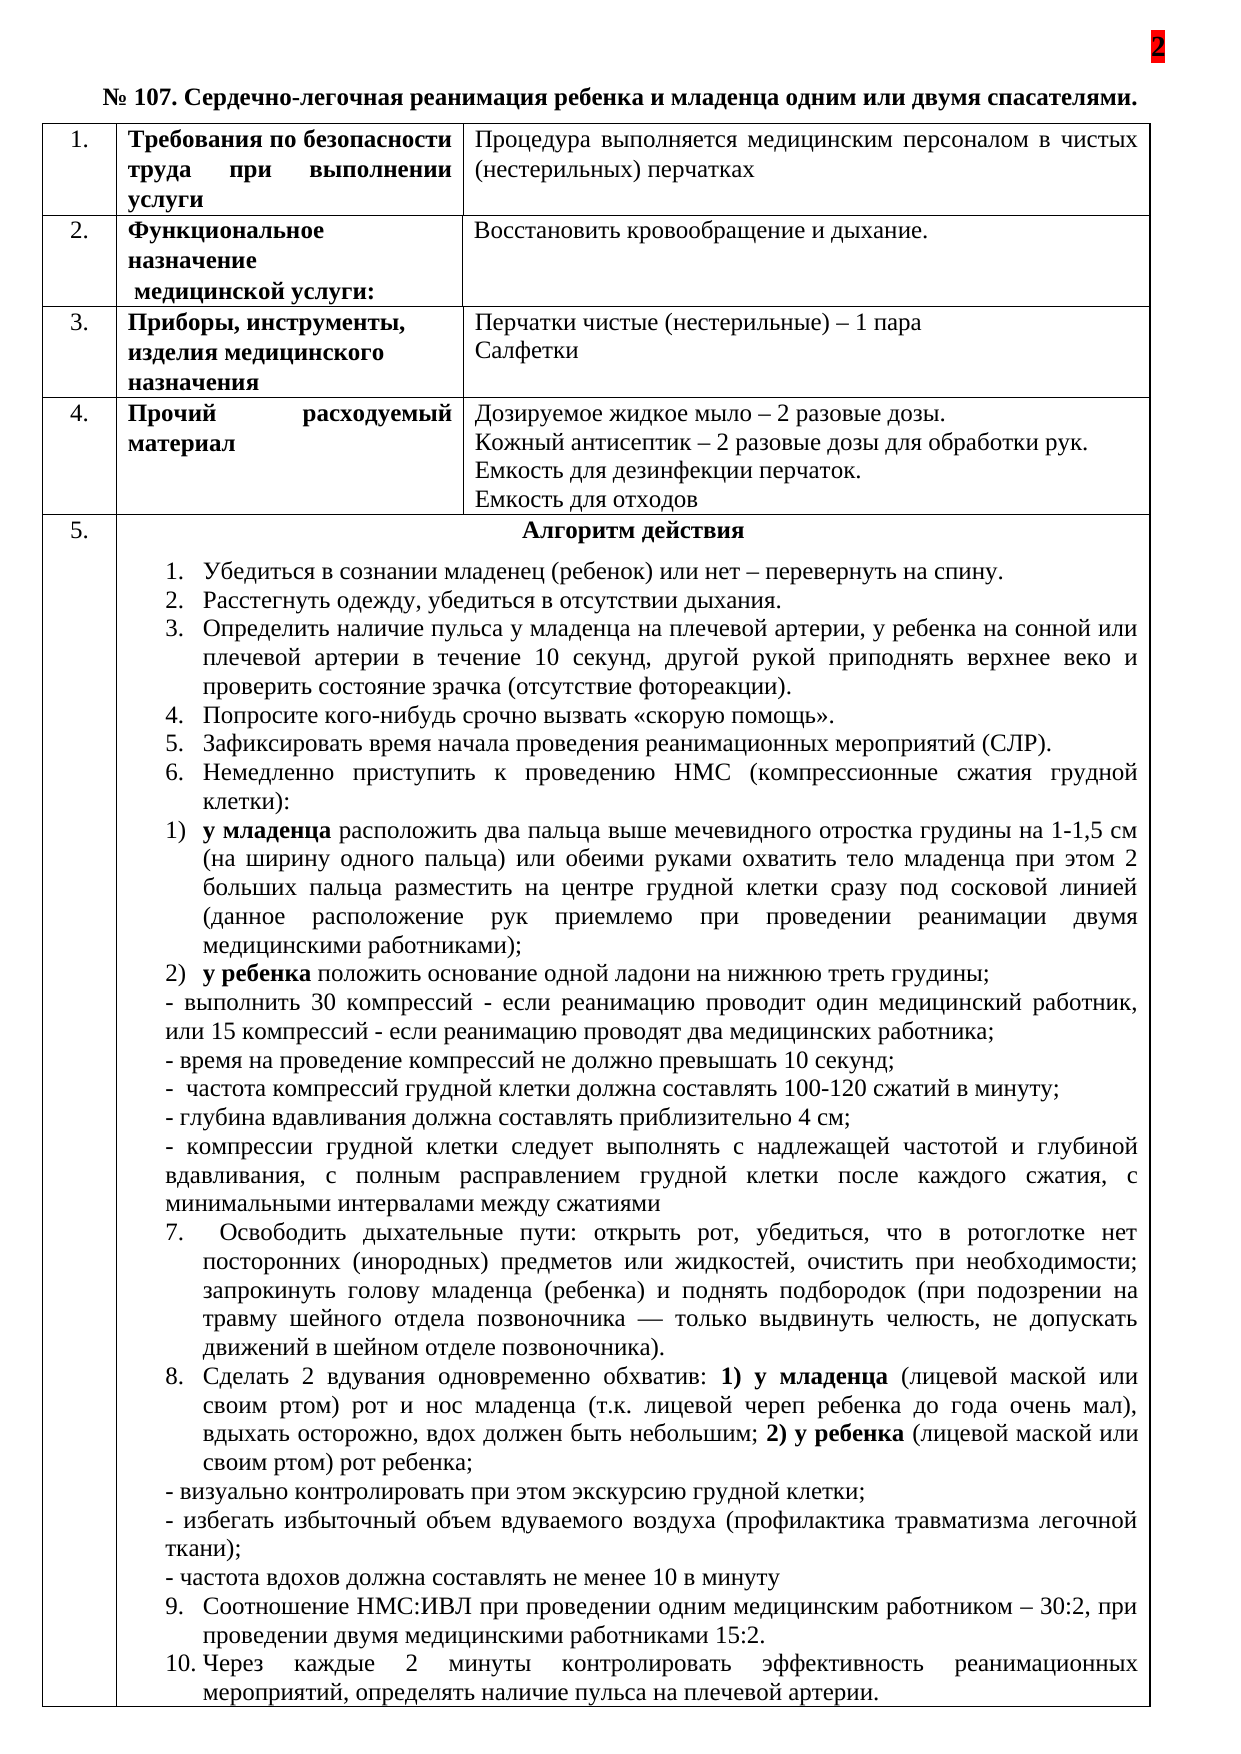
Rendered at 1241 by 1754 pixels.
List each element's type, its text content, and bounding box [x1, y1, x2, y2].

text 2 [75, 29, 1165, 63]
table_cell Восстановить кровообращение и дыхание. [463, 216, 1149, 306]
table_header Процедура выполняется медицинским персоналом в чистых (нестерильных) перчатках [464, 124, 1149, 214]
table_cell 4. [43, 398, 116, 514]
table_cell Функциональное назначение медицинской услуги: [117, 216, 462, 306]
table_cell Алгоритм действия Убедиться в сознании младенец (ребенок) или нет – перевернуть на спину. Расстегнуть одежду, убедиться в отсутствии дыхания. Определить наличие пульса у младенца на плечевой артерии, у ребенка на сонной или плечевой артерии в течение 10 секунд, другой рукой приподнять верхнее веко и проверить состояние зрачка (отсутствие фотореакции). Попросите кого-нибудь срочно вызвать «скорую помощь». Зафиксировать время начала проведения реанимационных мероприятий (СЛР). Немедленно приступить к проведению НМС (компрессионные сжатия грудной клетки): у младенца расположить два пальца выше мечевидного отростка грудины на 1-1,5 см (на ширину одного пальца) или обеими руками охватить тело младенца при этом 2 больших пальца разместить на центре грудной клетки сразу под сосковой линией (данное расположение рук приемлемо при проведении реанимации двумя медицинскими работниками); у ребенка положить основание одной ладони на нижнюю треть грудины; - выполнить 30 компрессий - если реанимацию проводит один медицинский работник, или 15 компрессий - если реанимацию проводят два медицинских работника; - время на проведение компрессий не должно превышать 10 секунд; - частота компрессий грудной клетки должна составлять 100-120 сжатий в минуту; - глубина вдавливания должна составлять приблизительно 4 см; - компрессии грудной клетки следует выполнять с надлежащей частотой и глубиной вдавливания, с полным расправлением грудной клетки после каждого сжатия, с минимальными интервалами между сжатиями Освободить дыхательные пути: открыть рот, убедиться, что в ротоглотке нет посторонних (инородных) предметов или жидкостей, очистить при необходимости; запрокинуть голову младенца (ребенка) и поднять подбородок (при подозрении на травму шейного отдела позвоночника — только выдвинуть челюсть, не допускать движений в шейном отделе позвоночника). Сделать 2 вдувания одновременно обхватив: 1) у младенца (лицевой маской или своим ртом) рот и нос младенца (т.к. лицевой череп ребенка до года очень мал), вдыхать осторожно, вдох должен быть небольшим; 2) у ребенка (лицевой маской или своим ртом) рот ребенка; - визуально контролировать при этом экскурсию грудной клетки; - избегать избыточный объем вдуваемого воздуха (профилактика травматизма легочной ткани); - частота вдохов должна составлять не менее 10 в минуту Соотношение НМС:ИВЛ при проведении одним медицинским работником – 30:2, при проведении двумя медицинскими работниками 15:2. Через каждые 2 минуты контролировать эффективность реанимационных мероприятий, определять наличие пульса на плечевой артерии. [117, 515, 1149, 1706]
table_header 1. [43, 124, 116, 214]
table_cell 3. [43, 307, 116, 397]
table_cell Дозируемое жидкое мыло – 2 разовые дозы. Кожный антисептик – 2 разовые дозы для обработки рук. Емкость для дезинфекции перчаток. Емкость для отходов [464, 398, 1149, 514]
table_cell Прочий расходуемый материал [117, 398, 463, 514]
table_cell 2. [43, 216, 116, 306]
table_cell Приборы, инструменты, изделия медицинского назначения [117, 307, 463, 397]
text № 107. Сердечно-легочная реанимация ребенка и младенца одним или двумя спасателями. [75, 82, 1165, 111]
table_cell Перчатки чистые (нестерильные) – 1 пара Салфетки [464, 307, 1149, 397]
table_header Требования по безопасности труда при выполнении услуги [117, 124, 463, 214]
table_cell 5. [43, 515, 116, 1706]
